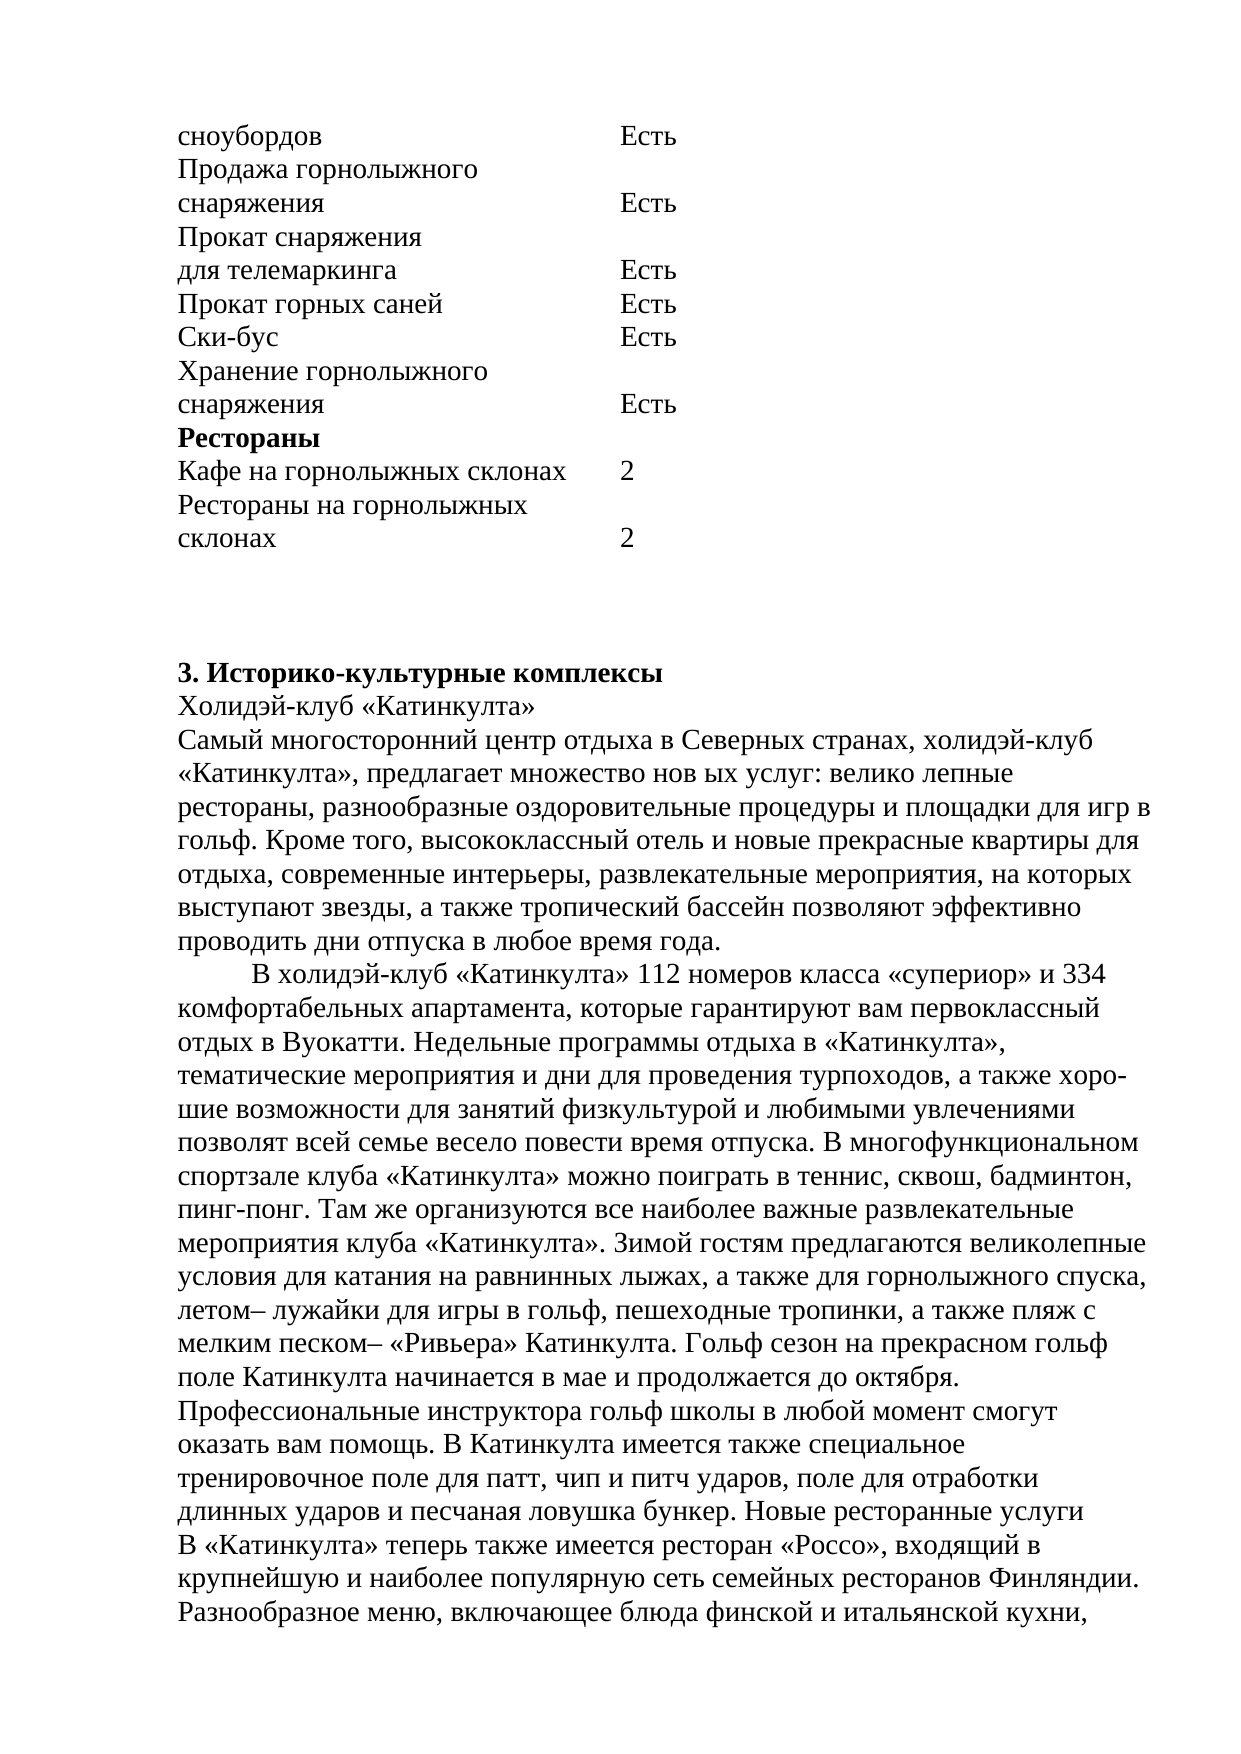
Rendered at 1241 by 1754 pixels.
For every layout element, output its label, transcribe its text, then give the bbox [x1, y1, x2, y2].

text Ски-бус Есть [177, 319, 1152, 353]
text Рестораны [177, 420, 1152, 453]
text 3. Историко-культурные комплексы [177, 655, 1152, 688]
text снаряжения Есть [177, 185, 1152, 219]
text В холидэй-клуб «Катинкулта» 112 номеров класса «супериор» и 334 комфортабельных апартамента, которые гарантируют вам первоклассный отдых в Вуокатти. Недельные программы отдыха в «Катинкулта», тематические мероприятия и дни для проведения турпоходов, а также хоро- шие возможности для занятий физкультурой и любимыми увлечениями позволят всей семье весело повести время отпуска. В многофункциональном спортзале клуба «Катинкулта» можно поиграть в теннис, сквош, бадминтон, пинг-понг. Там же организуются все наиболее важные развлекательные мероприятия клуба «Катинкулта». Зимой гостям предлагаются великолепные [177, 957, 1152, 1258]
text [177, 1527, 1152, 1627]
text склонах 2 [177, 521, 1152, 554]
text Рестораны на горнолыжных [177, 487, 1152, 521]
text Прокат снаряжения [177, 219, 1152, 252]
text Хранение горнолыжного [177, 353, 1152, 386]
text выступают звезды, а также тропический бассейн позволяют эффективно проводить дни отпуска в любое время года. [177, 889, 1152, 957]
text Холидэй-клуб «Катинкулта» [177, 688, 1152, 722]
text сноубордов Есть [177, 118, 1152, 152]
text Самый многосторонний центр отдыха в Северных странах, холидэй-клуб «Катинкулта», предлагает множество нов ых услуг: велико лепные рестораны, разнообразные оздоровительные процедуры и площадки для игр в гольф. Кроме того, высококлассный отель и новые прекрасные квартиры для отдыха, современные интерьеры, развлекательные мероприятия, на которых [177, 722, 1152, 889]
text Кафе на горнолыжных склонах 2 [177, 453, 1152, 487]
text снаряжения Есть [177, 386, 1152, 420]
text для телемаркинга Есть [177, 252, 1152, 286]
text Прокат горных саней Есть [177, 286, 1152, 319]
text условия для катания на равнинных лыжах, а также для горнолыжного спуска, летом– лужайки для игры в гольф, пешеходные тропинки, а также пляж с мелким песком– «Ривьера» Катинкулта. Гольф сезон на прекрасном гольф поле Катинкулта начинается в мае и продолжается до октября. Профессиональные инструктора гольф школы в любой момент смогут оказать вам помощь. В Катинкулта имеется также специальное тренировочное поле для патт, чип и питч ударов, поле для отработки длинных ударов и песчаная ловушка бункер. Новые ресторанные услуги [177, 1258, 1152, 1527]
text Продажа горнолыжного [177, 152, 1152, 185]
